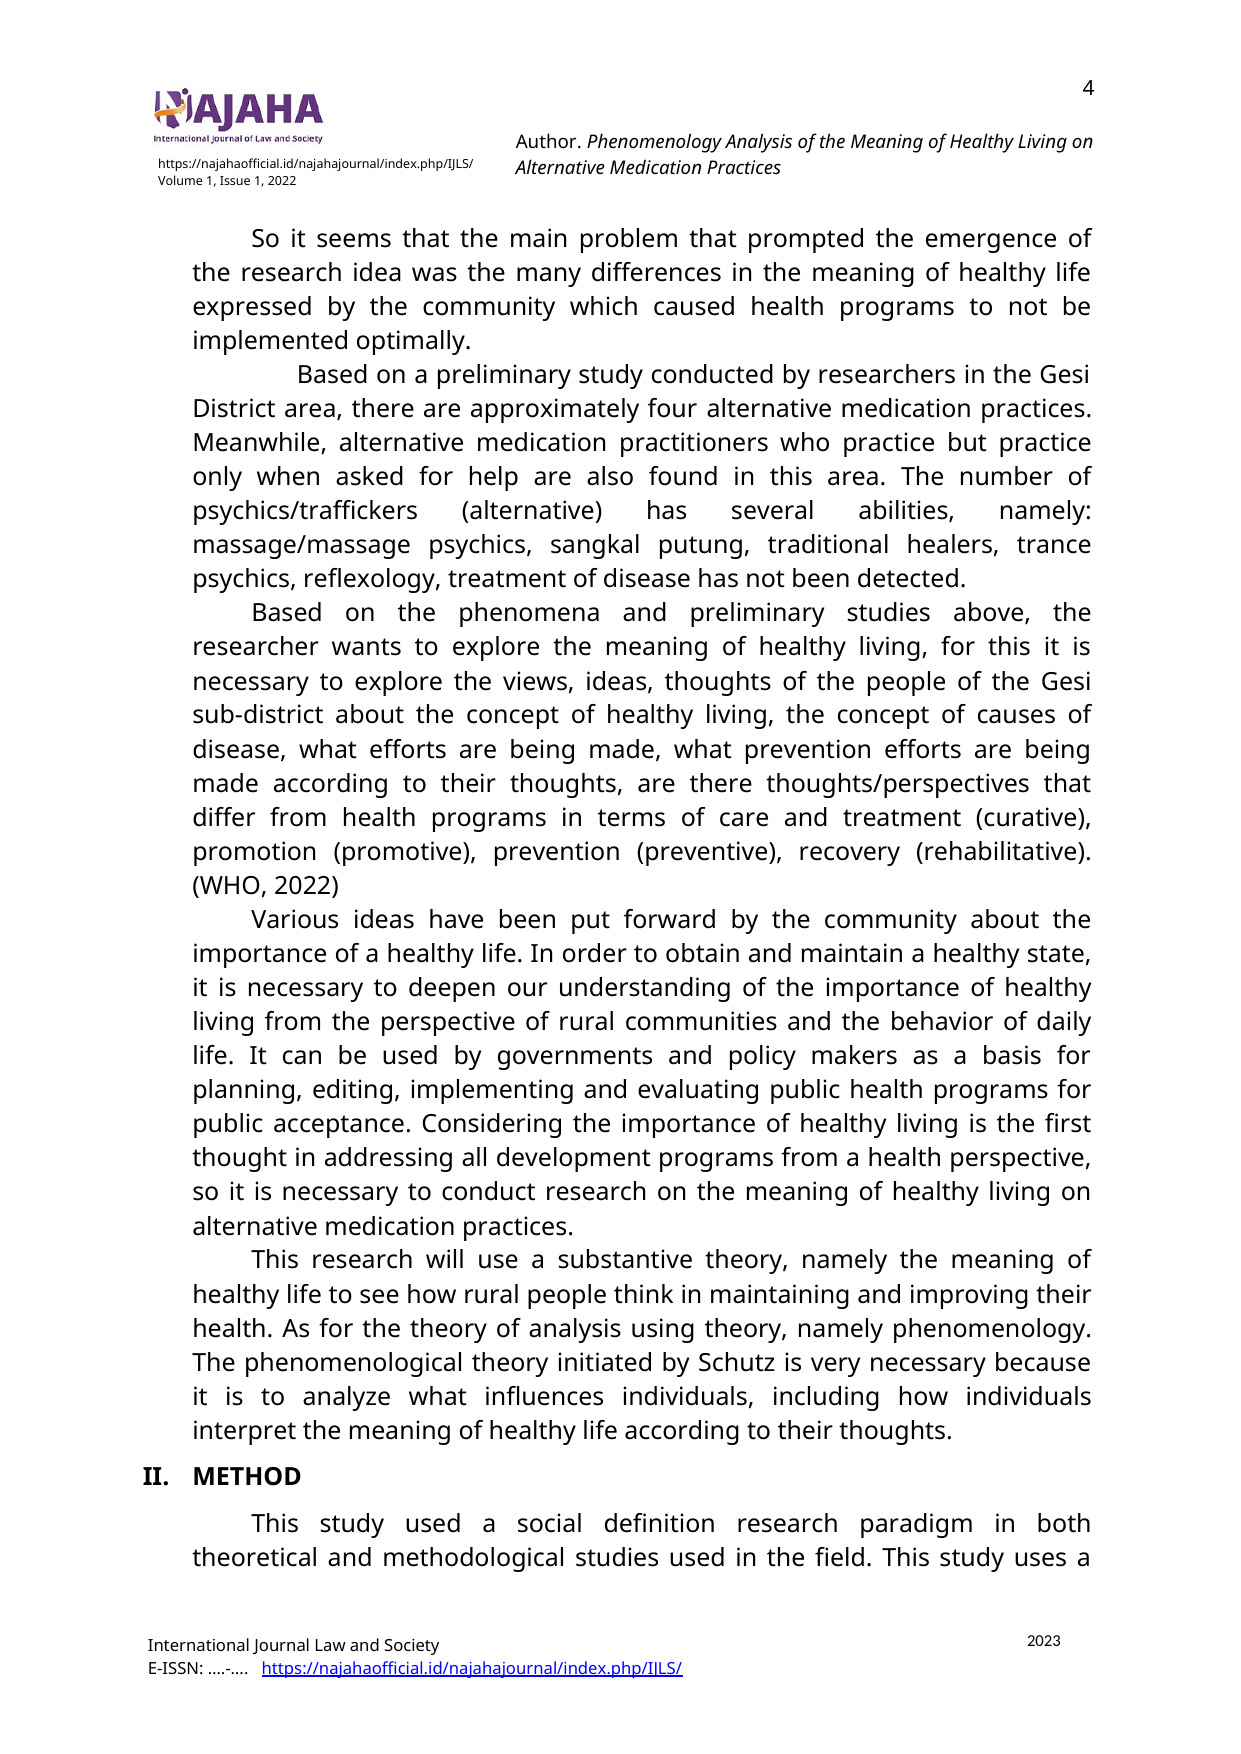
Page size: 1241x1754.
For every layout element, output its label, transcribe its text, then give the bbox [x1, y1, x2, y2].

text Based on the phenomena and preliminary studies above, the researcher wants to explore the meaning of healthy living, for this it is necessary to explore the views, ideas, thoughts of the people of the Gesi sub-district about the concept of healthy living, the concept of causes of disease, what efforts are being made, what prevention efforts are being made according to their thoughts, are there thoughts/perspectives that differ from health programs in terms of care and treatment (curative), promotion (promotive), prevention (preventive), recovery (rehabilitative). (WHO, 2022) [192, 595, 1092, 902]
list METHOD [169, 1459, 1092, 1493]
text Various ideas have been put forward by the community about the importance of a healthy life. In order to obtain and maintain a healthy state, it is necessary to deepen our understanding of the importance of healthy living from the perspective of rural communities and the behavior of daily life. It can be used by governments and policy makers as a basis for planning, editing, implementing and evaluating public health programs for public acceptance. Considering the importance of healthy living is the first thought in addressing all development programs from a health perspective, so it is necessary to conduct research on the meaning of healthy living on alternative medication practices. [192, 902, 1092, 1242]
text This research will use a substantive theory, namely the meaning of healthy life to see how rural people think in maintaining and improving their health. As for the theory of analysis using theory, namely phenomenology. The phenomenological theory initiated by Schutz is very necessary because it is to analyze what influences individuals, including how individuals interpret the meaning of healthy life according to their thoughts. [192, 1242, 1092, 1447]
picture [147, 75, 328, 158]
text Based on a preliminary study conducted by researchers in the Gesi District area, there are approximately four alternative medication practices. Meanwhile, alternative medication practitioners who practice but practice only when asked for help are also found in this area. The number of psychics/traffickers (alternative) has several abilities, namely: massage/massage psychics, sangkal putung, traditional healers, trance psychics, reflexology, treatment of disease has not been detected. [192, 357, 1092, 595]
text So it seems that the main problem that prompted the emergence of the research idea was the many differences in the meaning of healthy life expressed by the community which caused health programs to not be implemented optimally. [192, 220, 1092, 357]
